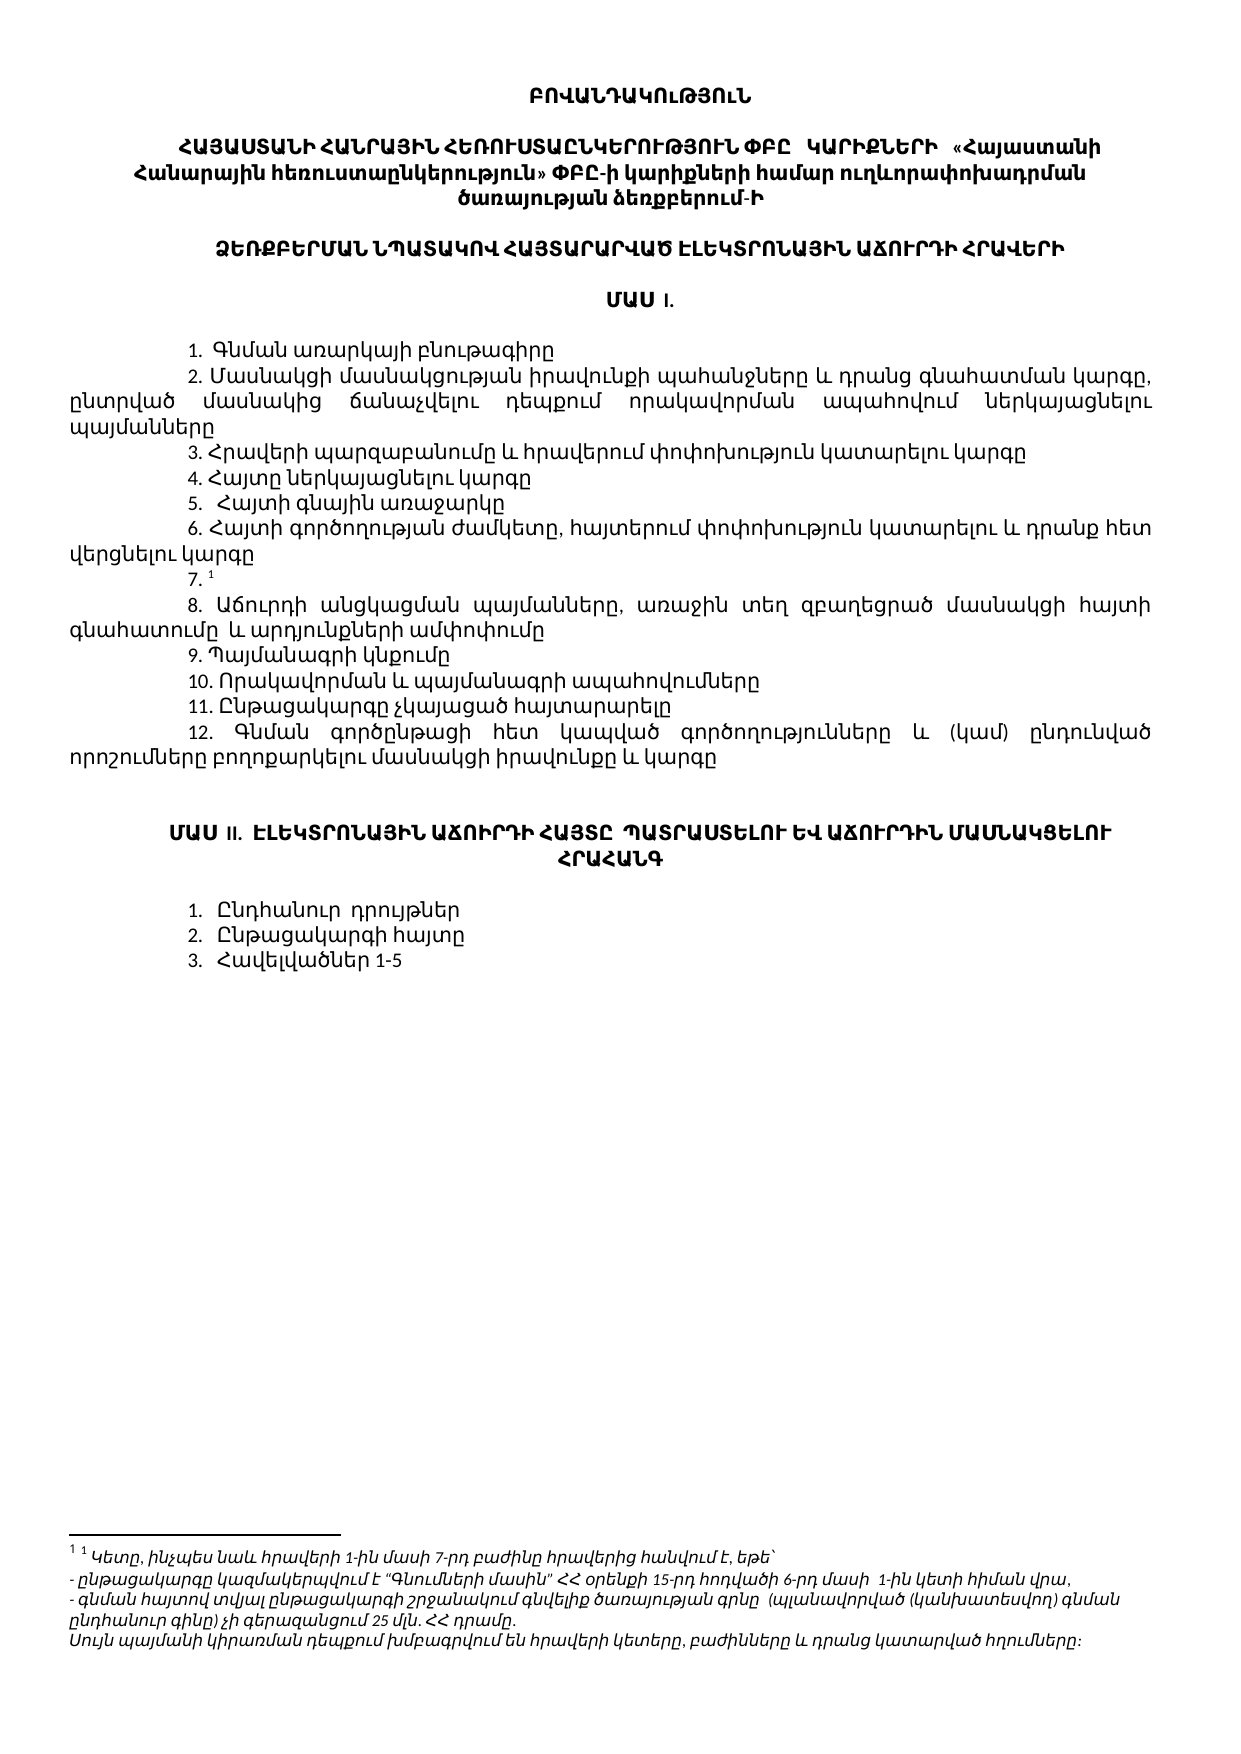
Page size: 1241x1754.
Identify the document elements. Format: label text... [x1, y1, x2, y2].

text 2. Մասնակցի մասնակցության իրավունքի պահանջները և դրանց գնահատման կարգը, ընտրված մասնակից ճանաչվելու դեպքում որակավորման ապահովում ներկայացնելու պայմանները [69, 363, 1152, 439]
text 1. Ընդհանուր դրույթներ [69, 897, 1152, 922]
text 10. Որակավորման և պայմանագրի ապահովումները [69, 668, 1152, 693]
text 1. Գնման առարկայի բնութագիրը [69, 338, 1152, 363]
text 5. Հայտի գնային առաջարկը [69, 490, 1152, 516]
text 8. Աճուրդի անցկացման պայմանները, առաջին տեղ զբաղեցրած մասնակցի հայտի գնահատումը և արդյունքների ամփոփումը [69, 592, 1152, 643]
text 2. Ընթացակարգի հայտը [69, 922, 1152, 948]
text 4. Հայտը ներկայացնելու կարգը [69, 465, 1152, 490]
text 12. Գնման գործընթացի հետ կապված գործողությունները և (կամ) ընդունված որոշումները բողոքարկելու մասնակցի իրավունքը և կարգը [69, 719, 1152, 770]
text ԲՈՎԱՆԴԱԿՈւԹՅՈւՆ [69, 83, 1152, 109]
text 3. Հրավերի պարզաբանումը և հրավերում փոփոխություն կատարելու կարգը [69, 439, 1152, 465]
text ՄԱՍ II. ԷԼԵԿՏՐՈՆԱՅԻՆ ԱՃՈԻՐԴԻ ՀԱՅՏԸ ՊԱՏՐԱՍՏԵԼՈՒ ԵՎ ԱՃՈՒՐԴԻՆ ՄԱՍՆԱԿՑԵԼՈՒ ՀՐԱՀԱՆԳ [69, 821, 1152, 871]
text 9. Պայմանագրի կնքումը [69, 643, 1152, 668]
text ՀԱՅԱՍՏԱՆԻ ՀԱՆՐԱՅԻՆ ՀԵՌՈՒՍՏԱԸՆԿԵՐՈՒԹՅՈՒՆ ՓԲԸ ԿԱՐԻՔՆԵՐԻ «Հայաստանի Հանարային հեռուստաընկերություն» ՓԲԸ-ի կարիքների համար ուղևորափոխադրման ծառայության ձեռքբերում-Ի [69, 134, 1152, 211]
text ՄԱՍ I. [69, 287, 1152, 312]
text 6. Հայտի գործողության ժամկետը, հայտերում փոփոխություն կատարելու և դրանք հետ վերցնելու կարգը [69, 516, 1152, 566]
text 11. Ընթացակարգը չկայացած հայտարարելը [69, 693, 1152, 719]
text 3. Հավելվածներ 1-5 [69, 948, 1152, 973]
text ՁԵՌՔԲԵՐՄԱՆ ՆՊԱՏԱԿՈՎ ՀԱՅՏԱՐԱՐՎԱԾ ԷԼԵԿՏՐՈՆԱՅԻՆ ԱՃՈՒՐԴԻ ՀՐԱՎԵՐԻ [69, 236, 1152, 261]
text 7. [69, 566, 1152, 592]
